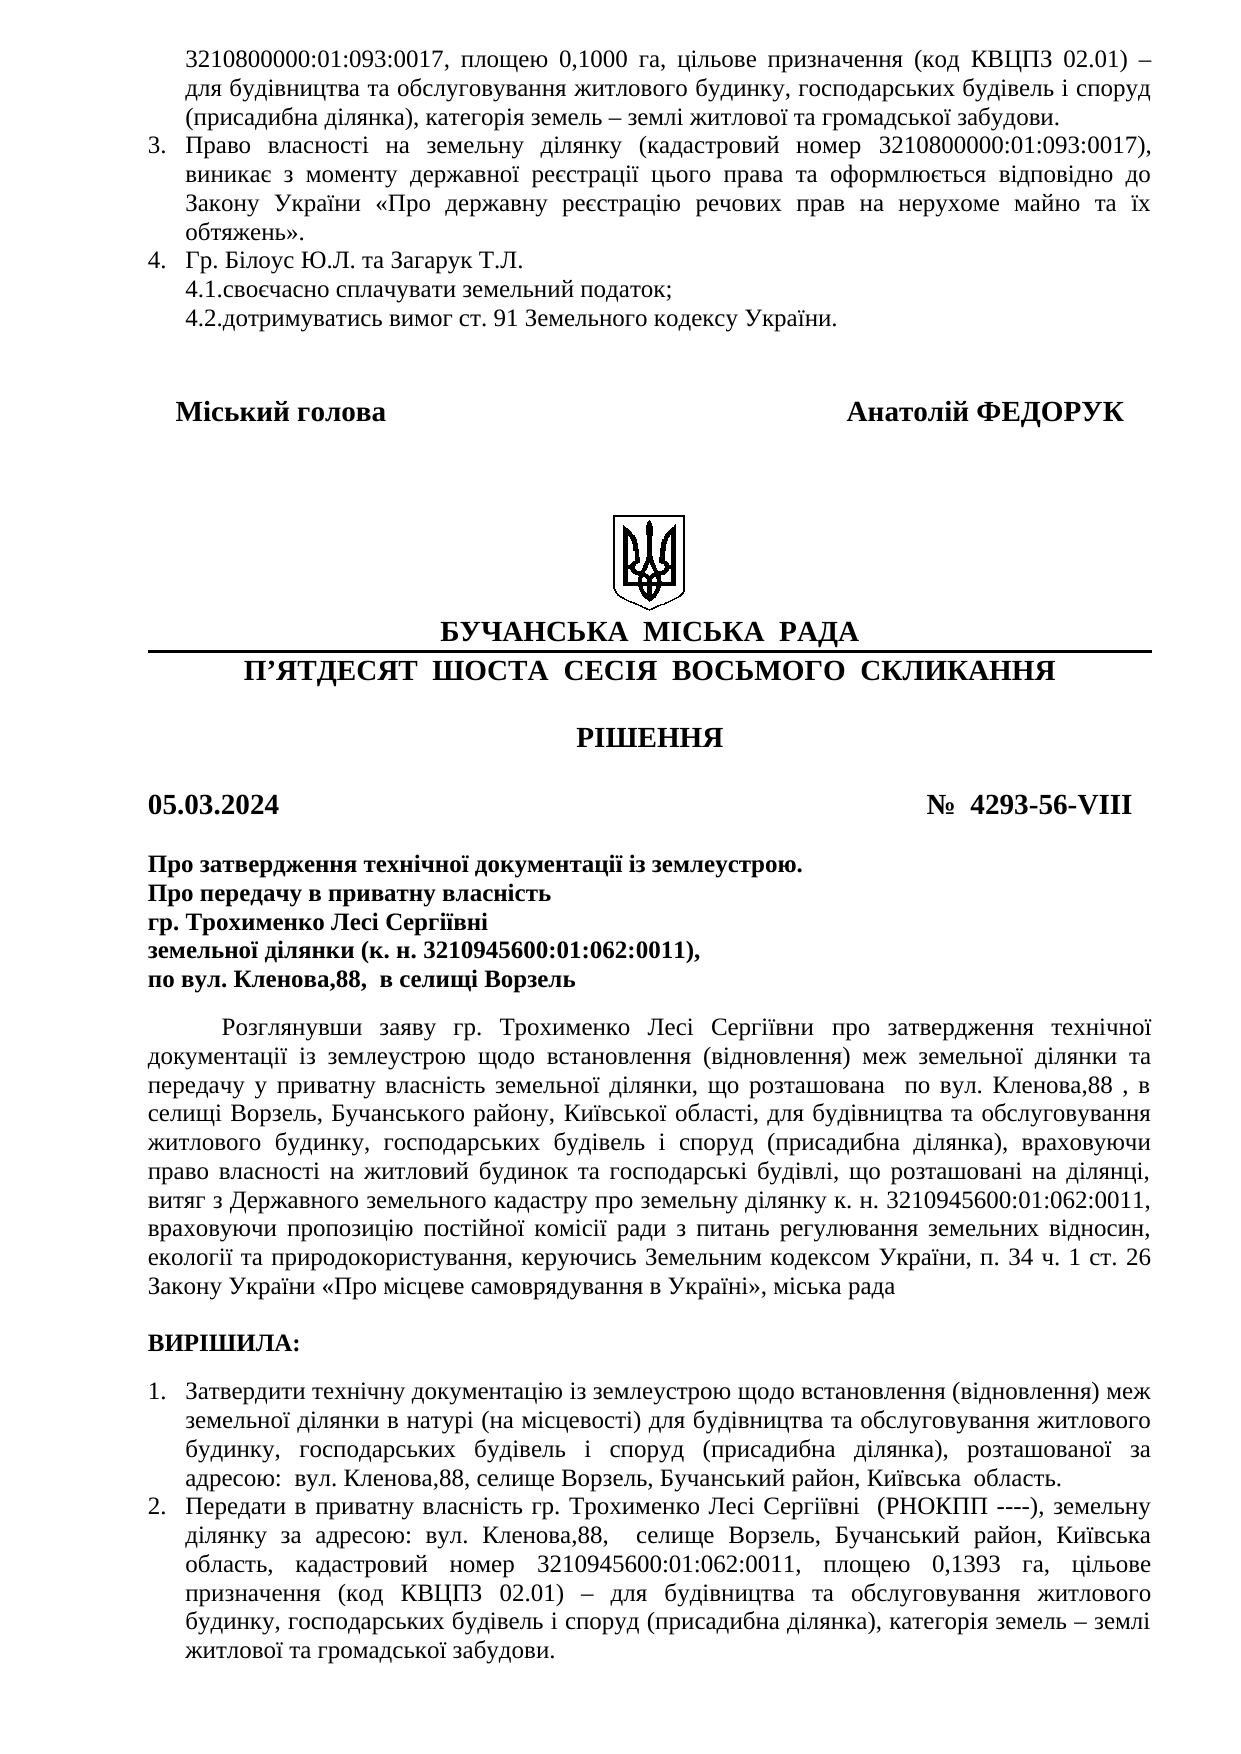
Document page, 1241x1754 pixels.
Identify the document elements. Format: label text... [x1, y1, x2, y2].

text П’ЯТДЕСЯТ ШОСТА СЕСІЯ ВОСЬМОГО СКЛИКАННЯ [148, 653, 1152, 686]
list 4.2.дотримуватись вимог ст. 91 Земельного кодексу України. [185, 303, 1152, 332]
list 4.1.своєчасно сплачувати земельний податок; [185, 274, 1152, 303]
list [148, 44, 1152, 131]
list Передати в приватну власність гр. Трохименко Лесі Сергіївні (РНОКПП ----), земельну ділянку за адресою: вул. Кленова,88, селище Ворзель, Бучанський район, Київська область, кадастровий номер 3210945600:01:062:0011, площею 0,1393 га, цільове призначення (код КВЦПЗ 02.01) – для будівництва та обслуговування житлового будинку, господарських будівель і споруд (присадибна ділянка), категорія земель – землі житлової та громадської забудови. [148, 1491, 1152, 1664]
text земельної ділянки (к. н. 3210945600:01:062:0011), [148, 936, 1152, 964]
text ВИРІШИЛА: [148, 1328, 1152, 1357]
text Міський голова Анатолій ФЕДОРУК [148, 394, 1152, 428]
text РІШЕННЯ [148, 720, 1152, 753]
text Про затвердження технічної документації із землеустрою. [148, 849, 1152, 878]
text по вул. Кленова,88, в селищі Ворзель [148, 964, 1152, 993]
text БУЧАНСЬКА МІСЬКА РАДА [148, 614, 1152, 650]
list Гр. Білоус Ю.Л. та Загарук Т.Л. [148, 246, 1152, 274]
text 05.03.2024 № 4293-56-VIІІ [148, 787, 1152, 821]
text Розглянувши заяву гр. Трохименко Лесі Сергіївни про затвердження технічної документації із землеустрою щодо встановлення (відновлення) меж земельної ділянки та передачу у приватну власність земельної ділянки, що розташована по вул. Кленова,88 , в селищі Ворзель, Бучанського району, Київської області, для будівництва та обслуговування житлового будинку, господарських будівель і споруд (присадибна ділянка), враховуючи право власності на житловий будинок та господарські будівлі, що розташовані на ділянці, витяг з Державного земельного кадастру про земельну ділянку к. н. 3210945600:01:062:0011, враховуючи пропозицію постійної комісії ради з питань регулювання земельних відносин, екології та природокористування, керуючись Земельним кодексом України, п. 34 ч. 1 ст. 26 Закону України «Про місцеве самоврядування в Україні», міська рада [148, 1012, 1152, 1300]
text гр. Трохименко Лесі Сергіївні [148, 907, 1152, 936]
list Затвердити технічну документацію із землеустрою щодо встановлення (відновлення) меж земельної ділянки в натурі (на місцевості) для будівництва та обслуговування житлового будинку, господарських будівель і споруд (присадибна ділянка), розташованої за адресою: вул. Кленова,88, селище Ворзель, Бучанський район, Київська область. [148, 1376, 1152, 1491]
list Право власності на земельну ділянку (кадастровий номер 3210800000:01:093:0017), виникає з моменту державної реєстрації цього права та оформлюється відповідно до Закону України «Про державну реєстрацію речових прав на нерухоме майно та їх обтяжень». [148, 131, 1152, 246]
text Про передачу в приватну власність [148, 878, 1152, 907]
